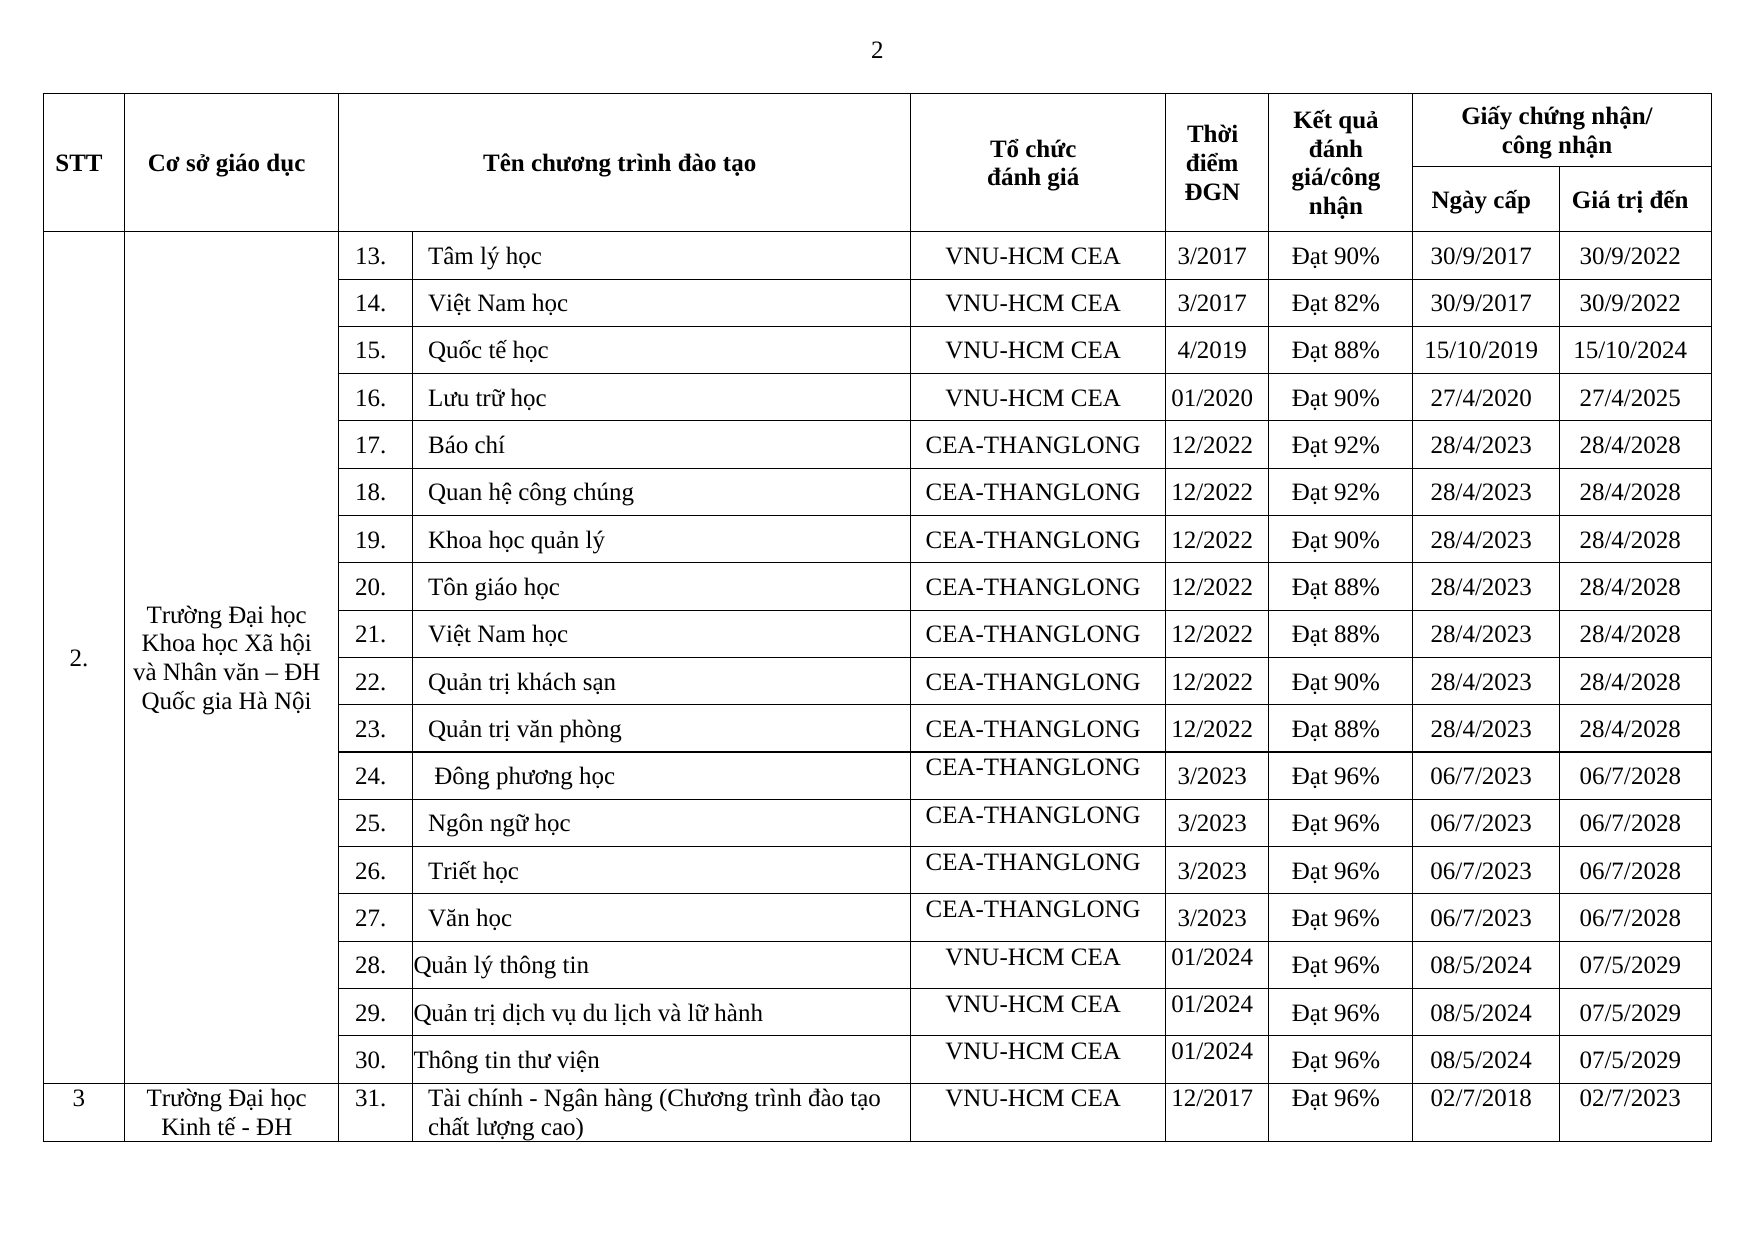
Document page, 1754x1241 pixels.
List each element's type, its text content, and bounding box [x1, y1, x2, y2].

table_cell [339, 327, 412, 373]
table_cell Quan hệ công chúng [413, 469, 910, 515]
table_cell VNU-HCM CEA [911, 1036, 1165, 1082]
table_cell 28/4/2023 [1413, 705, 1559, 751]
table_cell 28/4/2023 [1413, 611, 1559, 657]
table_cell 12/2022 [1166, 705, 1268, 751]
table_cell Đạt 88% [1269, 563, 1412, 609]
table_cell 3/2017 [1166, 280, 1268, 326]
table_cell 12/2022 [1166, 611, 1268, 657]
table_cell [339, 894, 412, 941]
table_cell CEA-THANGLONG [911, 753, 1165, 799]
table_cell CEA-THANGLONG [911, 894, 1165, 941]
table_cell CEA-THANGLONG [911, 421, 1165, 468]
table_cell 3/2023 [1166, 753, 1268, 799]
table_cell 30/9/2022 [1560, 280, 1711, 326]
table_cell 12/2022 [1166, 658, 1268, 704]
table_cell [339, 800, 412, 846]
table_header Cơ sở giáo dục [125, 94, 338, 231]
table_cell Đạt 88% [1269, 611, 1412, 657]
table_cell 06/7/2023 [1413, 800, 1559, 846]
table_cell 08/5/2024 [1413, 942, 1559, 988]
table_cell 06/7/2028 [1560, 753, 1711, 799]
table_cell Tôn giáo học [413, 563, 910, 609]
table_cell 12/2022 [1166, 516, 1268, 562]
table_cell 07/5/2029 [1560, 1036, 1711, 1082]
table_cell 02/7/2023 [1560, 1084, 1711, 1141]
table_cell [339, 280, 412, 326]
table_cell 28/4/2028 [1560, 421, 1711, 468]
table_cell VNU-HCM CEA [911, 280, 1165, 326]
table_cell 28/4/2028 [1560, 516, 1711, 562]
table_cell Giá trị đến [1560, 167, 1711, 231]
table_cell Đạt 96% [1269, 1084, 1412, 1141]
table_cell 07/5/2029 [1560, 942, 1711, 988]
table_cell [339, 847, 412, 893]
table_cell 06/7/2023 [1413, 753, 1559, 799]
table_cell 28/4/2023 [1413, 421, 1559, 468]
table_cell 08/5/2024 [1413, 1036, 1559, 1082]
table_cell 4/2019 [1166, 327, 1268, 373]
table_cell Đông phương học [413, 753, 910, 799]
table_cell Triết học [413, 847, 910, 893]
table_cell 01/2020 [1166, 374, 1268, 420]
table_cell Việt Nam học [413, 280, 910, 326]
table_cell 28/4/2028 [1560, 469, 1711, 515]
table_cell 28/4/2023 [1413, 658, 1559, 704]
table_cell 02/7/2018 [1413, 1084, 1559, 1141]
table_cell [339, 232, 412, 278]
table_cell [339, 989, 412, 1035]
table_header Tổ chức đánh giá [911, 94, 1165, 231]
table_cell 2. [44, 232, 124, 1082]
table_cell 12/2022 [1166, 469, 1268, 515]
table_cell Đạt 90% [1269, 658, 1412, 704]
table_cell Việt Nam học [413, 611, 910, 657]
table_cell Báo chí [413, 421, 910, 468]
table_header Thời điểm ĐGN [1166, 94, 1268, 231]
table_cell Đạt 96% [1269, 847, 1412, 893]
table_cell Khoa học quản lý [413, 516, 910, 562]
table_cell VNU-HCM CEA [911, 1084, 1165, 1141]
table_cell [339, 705, 412, 751]
table_cell Đạt 96% [1269, 942, 1412, 988]
table_header Giấy chứng nhận/ công nhận [1413, 94, 1711, 166]
table_cell 08/5/2024 [1413, 989, 1559, 1035]
table_cell 07/5/2029 [1560, 989, 1711, 1035]
table_cell 15/10/2019 [1413, 327, 1559, 373]
table_cell Đạt 92% [1269, 421, 1412, 468]
table_cell Đạt 82% [1269, 280, 1412, 326]
table_cell 3/2023 [1166, 800, 1268, 846]
table_cell CEA-THANGLONG [911, 611, 1165, 657]
table_cell 06/7/2023 [1413, 894, 1559, 941]
table_cell Tài chính - Ngân hàng (Chương trình đào tạo chất lượng cao) [584, 1084, 910, 1141]
table_cell [339, 753, 412, 799]
table_cell Thông tin thư viện [413, 1036, 910, 1082]
table_cell 27/4/2025 [1560, 374, 1711, 420]
table_cell 01/2024 [1166, 989, 1268, 1035]
table_cell Đạt 96% [1269, 1036, 1412, 1082]
table_cell Đạt 96% [1269, 894, 1412, 941]
table_cell CEA-THANGLONG [911, 658, 1165, 704]
table_cell 3/2023 [1166, 847, 1268, 893]
table_header Kết quả đánh giá/công nhận [1269, 94, 1412, 231]
table_cell Ngày cấp [1413, 167, 1559, 231]
table_cell 12/2022 [1166, 421, 1268, 468]
table_cell 28/4/2023 [1413, 516, 1559, 562]
table_cell Văn học [413, 894, 910, 941]
table_cell 06/7/2028 [1560, 800, 1711, 846]
table_cell 3 [44, 1084, 124, 1141]
table_cell 3/2017 [1166, 232, 1268, 278]
table_cell CEA-THANGLONG [911, 705, 1165, 751]
table_cell 01/2024 [1166, 942, 1268, 988]
table_cell Đạt 96% [1269, 989, 1412, 1035]
table_cell Đạt 90% [1269, 374, 1412, 420]
table_cell VNU-HCM CEA [911, 374, 1165, 420]
table_cell Đạt 90% [1269, 516, 1412, 562]
table_cell 30/9/2022 [1560, 232, 1711, 278]
table_cell [339, 1084, 412, 1141]
table_cell [339, 374, 412, 420]
table_cell Quản trị dịch vụ du lịch và lữ hành [413, 989, 910, 1035]
table_cell 28/4/2023 [1413, 563, 1559, 609]
table_cell 30/9/2017 [1413, 232, 1559, 278]
table_cell Quốc tế học [413, 327, 910, 373]
table_cell 28/4/2028 [1560, 658, 1711, 704]
table_cell [339, 469, 412, 515]
table_header Tên chương trình đào tạo [339, 94, 910, 231]
table_cell CEA-THANGLONG [911, 847, 1165, 893]
table_cell [339, 942, 412, 988]
table_cell 30/9/2017 [1413, 280, 1559, 326]
table_cell [339, 658, 412, 704]
table_cell Trường Đại học Khoa học Xã hội và Nhân văn – ĐH Quốc gia Hà Nội [125, 232, 338, 1082]
table_cell 06/7/2023 [1413, 847, 1559, 893]
table_cell 28/4/2028 [1560, 705, 1711, 751]
table_cell [339, 1036, 412, 1082]
table_cell 15/10/2024 [1560, 327, 1711, 373]
table_cell 28/4/2028 [1560, 611, 1711, 657]
table_cell [339, 611, 412, 657]
table_cell [339, 516, 412, 562]
table_cell 28/4/2023 [1413, 469, 1559, 515]
table_cell Quản trị khách sạn [413, 658, 910, 704]
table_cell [125, 1084, 338, 1141]
table_cell CEA-THANGLONG [911, 563, 1165, 609]
table_cell Đạt 96% [1269, 800, 1412, 846]
table_cell 28/4/2028 [1560, 563, 1711, 609]
table_cell 06/7/2028 [1560, 894, 1711, 941]
table_cell Đạt 88% [1269, 327, 1412, 373]
table_cell CEA-THANGLONG [911, 516, 1165, 562]
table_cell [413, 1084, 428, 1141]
table_cell CEA-THANGLONG [911, 469, 1165, 515]
table_cell Tâm lý học [413, 232, 910, 278]
table_cell Đạt 90% [1269, 232, 1412, 278]
table_cell Đạt 96% [1269, 753, 1412, 799]
table_cell VNU-HCM CEA [911, 989, 1165, 1035]
table_cell 12/2022 [1166, 563, 1268, 609]
table_cell Đạt 88% [1269, 705, 1412, 751]
table_cell VNU-HCM CEA [911, 942, 1165, 988]
table_cell 06/7/2028 [1560, 847, 1711, 893]
table_cell 3/2023 [1166, 894, 1268, 941]
table_cell Lưu trữ học [413, 374, 910, 420]
table_cell VNU-HCM CEA [911, 327, 1165, 373]
table_header STT [44, 94, 124, 231]
table_cell [339, 421, 412, 468]
table_cell VNU-HCM CEA [911, 232, 1165, 278]
table_cell CEA-THANGLONG [911, 800, 1165, 846]
table_cell 01/2024 [1166, 1036, 1268, 1082]
table_cell Quản lý thông tin [413, 942, 910, 988]
table_cell [339, 563, 412, 609]
table_cell 12/2017 [1166, 1084, 1268, 1141]
table_cell Quản trị văn phòng [413, 705, 910, 751]
table_cell 27/4/2020 [1413, 374, 1559, 420]
table_cell Đạt 92% [1269, 469, 1412, 515]
table_cell Ngôn ngữ học [413, 800, 910, 846]
